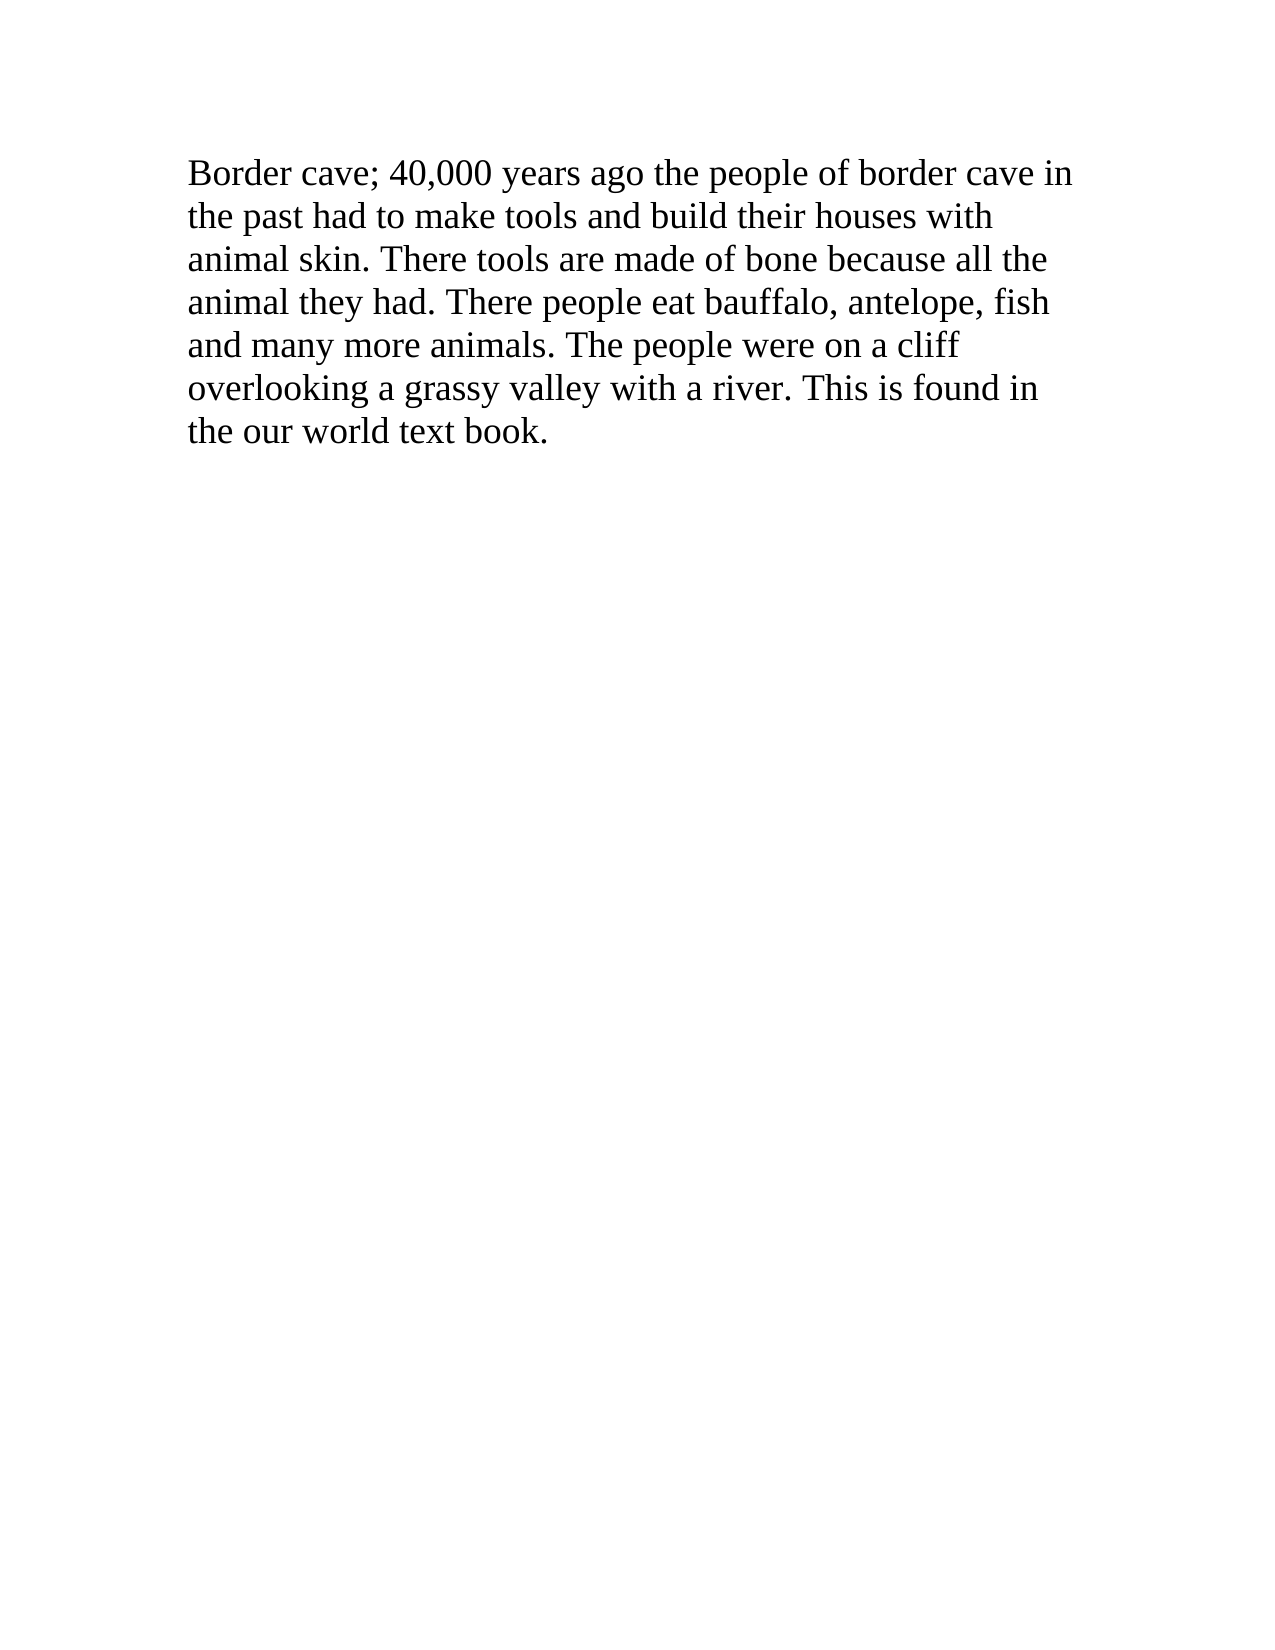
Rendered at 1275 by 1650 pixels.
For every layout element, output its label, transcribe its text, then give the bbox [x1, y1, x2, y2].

text Border cave; 40,000 years ago the people of border cave in the past had to make tools and build their houses with animal skin. There tools are made of bone because all the animal they had. There people eat bauffalo, antelope, fish and many more animals. The people were on a cliff overlooking a grassy valley with a river. This is found in the our world text book. [187, 150, 1087, 452]
